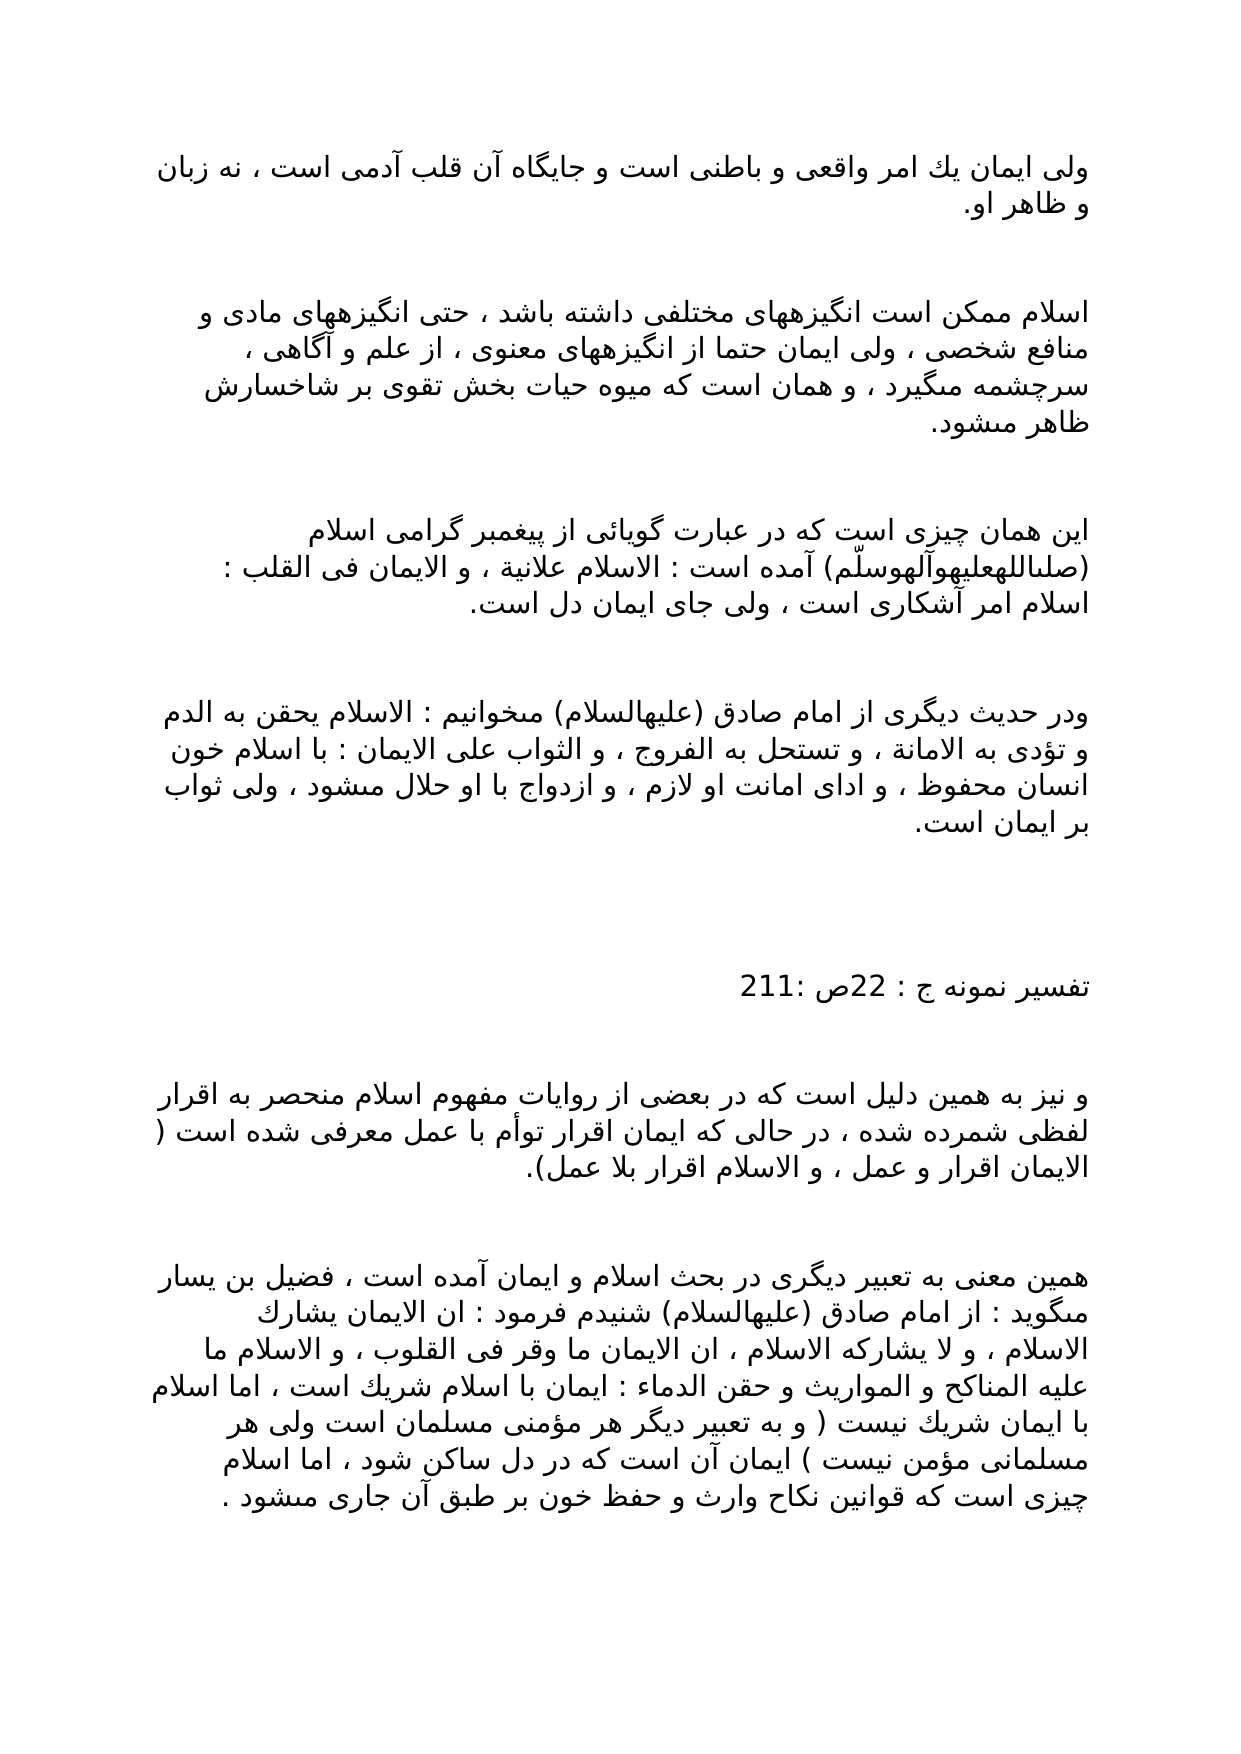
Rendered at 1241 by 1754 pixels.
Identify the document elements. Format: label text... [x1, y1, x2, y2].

text و نيز به همين دليل است كه در بعضى از روايات مفهوم اسلام منحصر به اقرار لفظى شمرده شده ، در حالى كه ايمان اقرار توأم با عمل معرفى شده است ( الايمان اقرار و عمل ، و الاسلام اقرار بلا عمل). [150, 1077, 1090, 1184]
text ودر حديث ديگرى از امام صادق (عليه‏السلام‏) مى‏خوانيم : الاسلام يحقن به الدم و تؤدى به الامانة ، و تستحل به الفروج ، و الثواب على الايمان : با اسلام خون انسان محفوظ ، و اداى امانت او لازم ، و ازدواج با او حلال مى‏شود ، ولى ثواب بر ايمان است. [150, 695, 1090, 839]
text اين همان چيزى است كه در عبارت گويائى از پيغمبر گرامى اسلام (صلى‏الله‏عليه‏وآله‏وسلّم‏) آمده است : الاسلام علانية ، و الايمان فى القلب : اسلام امر آشكارى است ، ولى جاى ايمان دل است. [150, 513, 1090, 621]
text تفسير نمونه ج : 22ص :211 [150, 969, 1090, 1003]
text همين معنى به تعبير ديگرى در بحث اسلام و ايمان آمده است ، فضيل بن يسار مى‏گويد : از امام صادق (عليه‏السلام‏) شنيدم فرمود : ان الايمان يشارك الاسلام ، و لا يشاركه الاسلام ، ان الايمان ما وقر فى القلوب ، و الاسلام ما عليه المناكح و المواريث و حقن الدماء : ايمان با اسلام شريك است ، اما اسلام با ايمان شريك نيست ( و به تعبير ديگر هر مؤمنى مسلمان است ولى هر مسلمانى مؤمن نيست ) ايمان آن است كه در دل ساكن شود ، اما اسلام چيزى است كه قوانين نكاح وارث و حفظ خون بر طبق آن جارى مى‏شود . [150, 1259, 1090, 1513]
text ولى ايمان يك امر واقعى و باطنى است و جايگاه آن قلب آدمى است ، نه زبان و ظاهر او. [150, 150, 1090, 221]
text اسلام ممكن است انگيزه‏هاى مختلفى داشته باشد ، حتى انگيزه‏هاى مادى و منافع شخصى ، ولى ايمان حتما از انگيزه‏هاى معنوى ، از علم و آگاهى ، سرچشمه مى‏گيرد ، و همان است كه ميوه حيات بخش تقوى بر شاخسارش ظاهر مى‏شود. [150, 295, 1090, 439]
